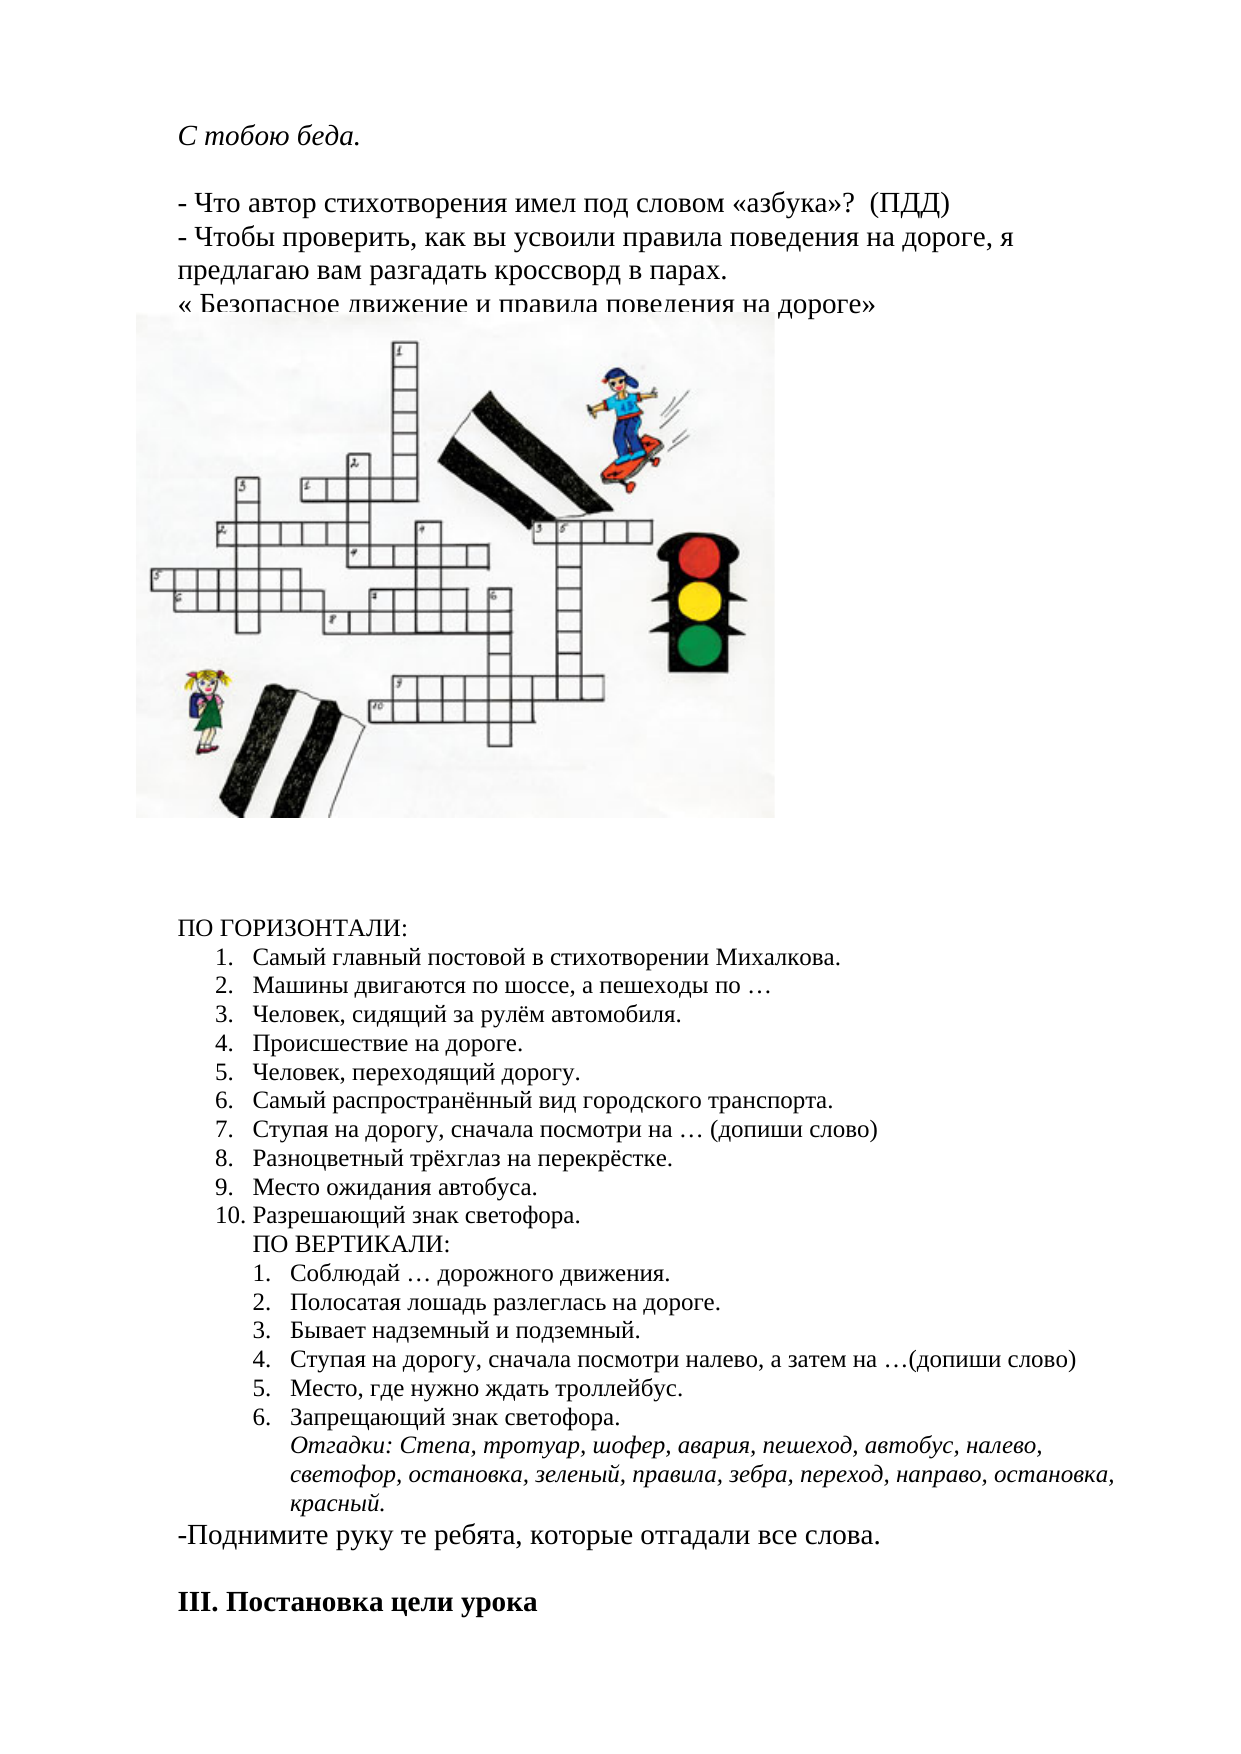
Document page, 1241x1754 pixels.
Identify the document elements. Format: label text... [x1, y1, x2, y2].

picture [136, 312, 775, 818]
list Разноцветный трёхглаз на перекрёстке. [215, 1143, 1152, 1172]
text -Поднимите руку те ребята, которые отгадали все слова. [177, 1517, 1152, 1550]
list Человек, сидящий за рулём автомобиля. [215, 999, 1152, 1028]
list Самый распространённый вид городского транспорта. [215, 1086, 1152, 1114]
list Самый главный постовой в стихотворении Михалкова. [215, 942, 1152, 971]
list Разрешающий знак светофора. [215, 1201, 1152, 1229]
list Человек, переходящий дорогу. [215, 1057, 1152, 1086]
list Полосатая лошадь разлеглась на дороге. [252, 1287, 1152, 1316]
list Ступая на дорогу, сначала посмотри налево, а затем на …(допиши слово) [252, 1344, 1152, 1373]
list Машины двигаются по шоссе, а пешеходы по … [215, 971, 1152, 999]
list Запрещающий знак светофора. [252, 1402, 1152, 1431]
list Место ожидания автобуса. [215, 1172, 1152, 1201]
text « Безопасное движение и правила поведения на дороге» [177, 286, 1152, 319]
list Ступая на дорогу, сначала посмотри на … (допиши слово) [215, 1114, 1152, 1143]
text - Что автор стихотворения имел под словом «азбука»? (ПДД) [177, 185, 1152, 219]
text III. Постановка цели урока [177, 1584, 1152, 1617]
list Место, где нужно ждать троллейбус. [252, 1373, 1152, 1402]
list Соблюдай … дорожного движения. [252, 1258, 1152, 1287]
text - Чтобы проверить, как вы усвоили правила поведения на дороге, я предлагаю вам разгадать кроссворд в парах. [177, 219, 1152, 286]
list Бывает надземный и подземный. [252, 1316, 1152, 1344]
list ПО ВЕРТИКАЛИ: [252, 1229, 1152, 1258]
list Происшествие на дороге. [215, 1028, 1152, 1057]
text С тобою беда. [177, 118, 1152, 152]
text ПО ГОРИЗОНТАЛИ: [177, 913, 1152, 942]
list Отгадки: Степа, тротуар, шофер, авария, пешеход, автобус, налево, светофор, остановка, зеленый, правила, зебра, переход, направо, остановка, красный. [290, 1431, 1152, 1517]
